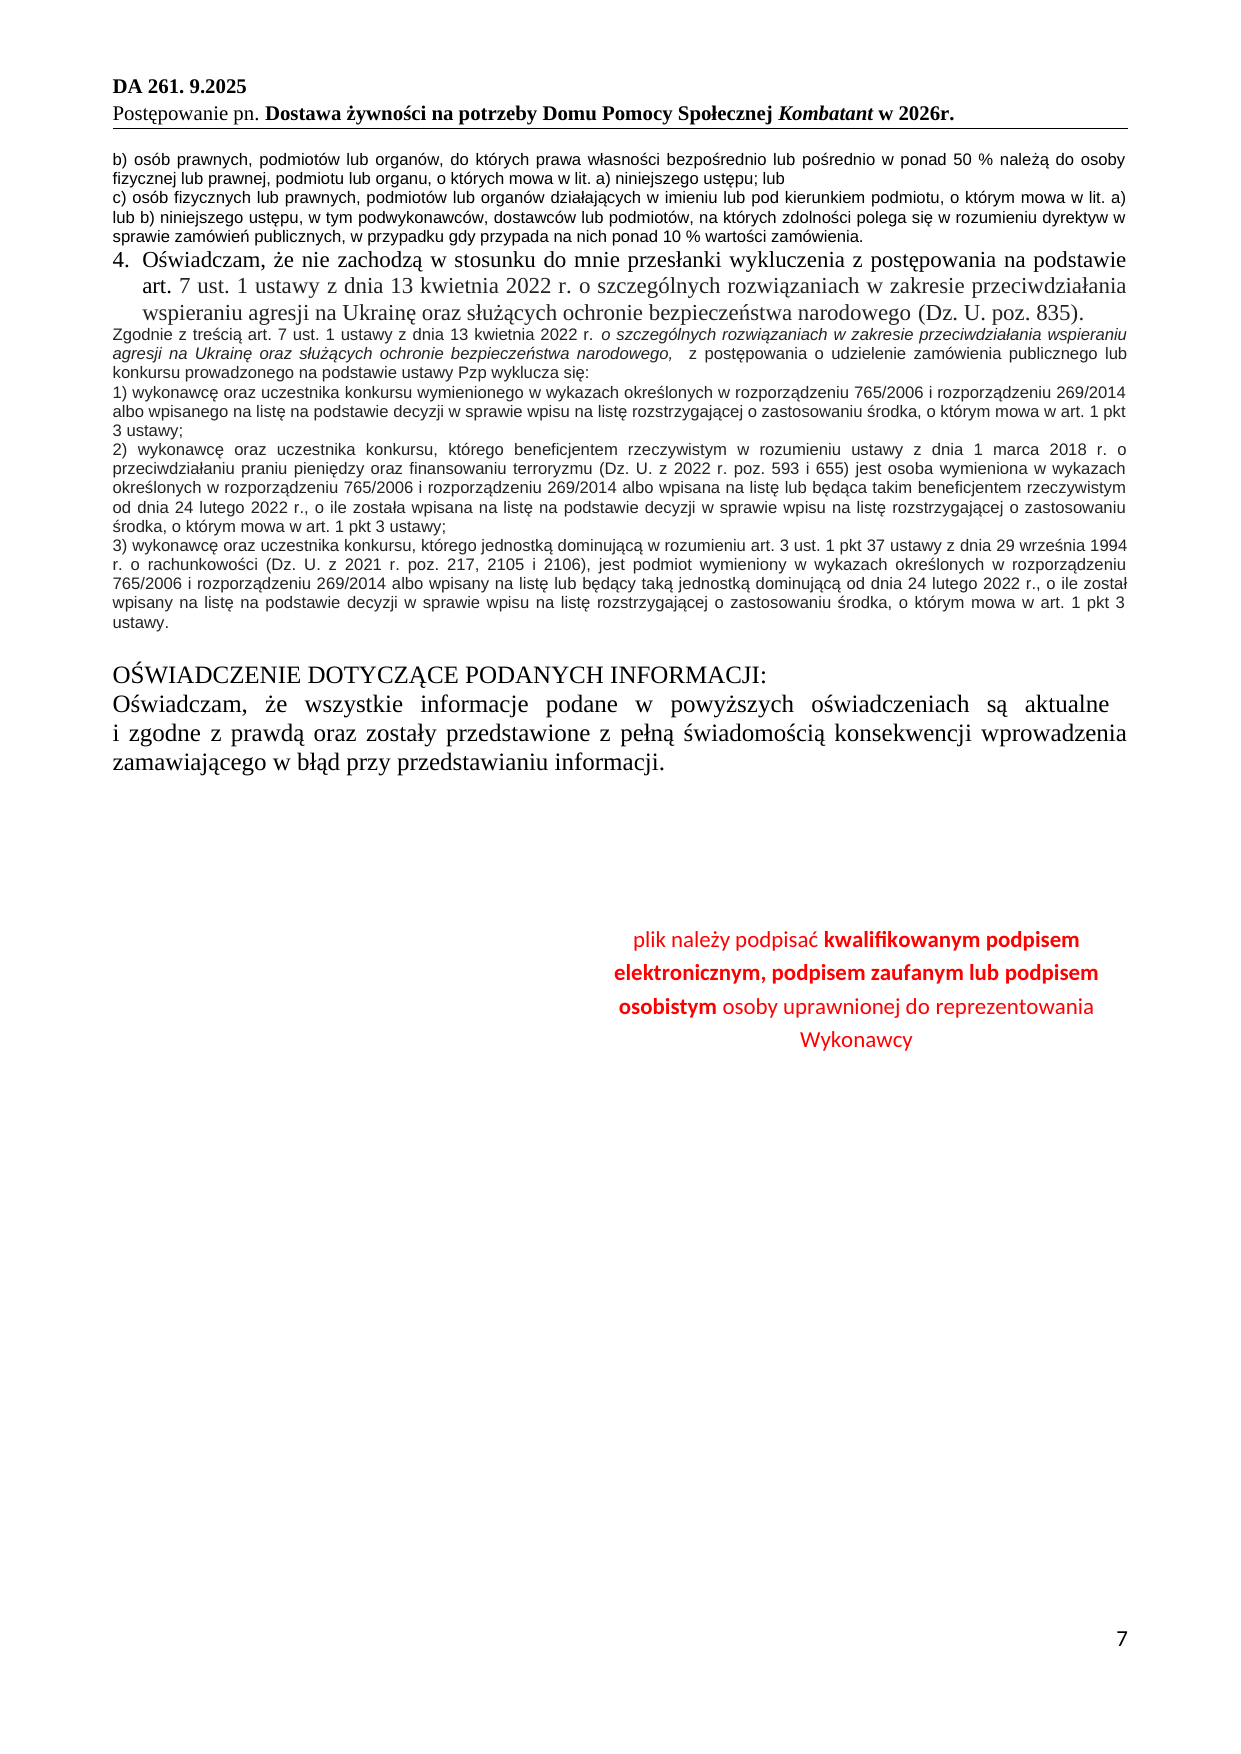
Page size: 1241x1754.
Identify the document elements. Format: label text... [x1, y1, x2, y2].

text Zgodnie z treścią art. 7 ust. 1 ustawy z dnia 13 kwietnia 2022 r. o szczególnych rozwiązaniach w zakresie przeciwdziałania wspieraniu agresji na Ukrainę oraz służących ochronie bezpieczeństwa narodowego, z postępowania o udzielenie zamówienia publicznego lub konkursu prowadzonego na podstawie ustawy Pzp wyklucza się: [112, 325, 1128, 382]
text 3) wykonawcę oraz uczestnika konkursu, którego jednostką dominującą w rozumieniu art. 3 ust. 1 pkt 37 ustawy z dnia 29 września 1994 r. o rachunkowości (Dz. U. z 2021 r. poz. 217, 2105 i 2106), jest podmiot wymieniony w wykazach określonych w rozporządzeniu 765/2006 i rozporządzeniu 269/2014 albo wpisany na listę lub będący taką jednostką dominującą od dnia 24 lutego 2022 r., o ile został wpisany na listę na podstawie decyzji w sprawie wpisu na listę rozstrzygającej o zastosowaniu środka, o którym mowa w art. 1 pkt 3 ustawy. [112, 536, 1128, 632]
text OŚWIADCZENIE DOTYCZĄCE PODANYCH INFORMACJI: [112, 660, 1128, 689]
text 2) wykonawcę oraz uczestnika konkursu, którego beneficjentem rzeczywistym w rozumieniu ustawy z dnia 1 marca 2018 r. o przeciwdziałaniu praniu pieniędzy oraz finansowaniu terroryzmu (Dz. U. z 2022 r. poz. 593 i 655) jest osoba wymieniona w wykazach określonych w rozporządzeniu 765/2006 i rozporządzeniu 269/2014 albo wpisana na listę lub będąca takim beneficjentem rzeczywistym od dnia 24 lutego 2022 r., o ile została wpisana na listę na podstawie decyzji w sprawie wpisu na listę rozstrzygającej o zastosowaniu środka, o którym mowa w art. 1 pkt 3 ustawy; [112, 440, 1128, 536]
list Oświadczam, że nie zachodzą w stosunku do mnie przesłanki wykluczenia z postępowania na podstawie art. 7 ust. 1 ustawy z dnia 13 kwietnia 2022 r. o szczególnych rozwiązaniach w zakresie przeciwdziałania wspieraniu agresji na Ukrainę oraz służących ochronie bezpieczeństwa narodowego (Dz. U. poz. 835). [112, 246, 1128, 325]
text b) osób prawnych, podmiotów lub organów, do których prawa własności bezpośrednio lub pośrednio w ponad 50 % należą do osoby fizycznej lub prawnej, podmiotu lub organu, o których mowa w lit. a) niniejszego ustępu; lub [112, 150, 1128, 188]
text 1) wykonawcę oraz uczestnika konkursu wymienionego w wykazach określonych w rozporządzeniu 765/2006 i rozporządzeniu 269/2014 albo wpisanego na listę na podstawie decyzji w sprawie wpisu na listę rozstrzygającej o zastosowaniu środka, o którym mowa w art. 1 pkt 3 ustawy; [112, 382, 1128, 440]
text Oświadczam, że wszystkie informacje podane w powyższych oświadczeniach są aktualne i zgodne z prawdą oraz zostały przedstawione z pełną świadomością konsekwencji wprowadzenia zamawiającego w błąd przy przedstawianiu informacji. [112, 689, 1128, 775]
text plik należy podpisać kwalifikowanym podpisem elektronicznym, podpisem zaufanym lub podpisem osobistym osoby uprawnionej do reprezentowania Wykonawcy [585, 920, 1128, 1053]
text c) osób fizycznych lub prawnych, podmiotów lub organów działających w imieniu lub pod kierunkiem podmiotu, o którym mowa w lit. a) lub b) niniejszego ustępu, w tym podwykonawców, dostawców lub podmiotów, na których zdolności polega się w rozumieniu dyrektyw w sprawie zamówień publicznych, w przypadku gdy przypada na nich ponad 10 % wartości zamówienia. [112, 188, 1128, 246]
